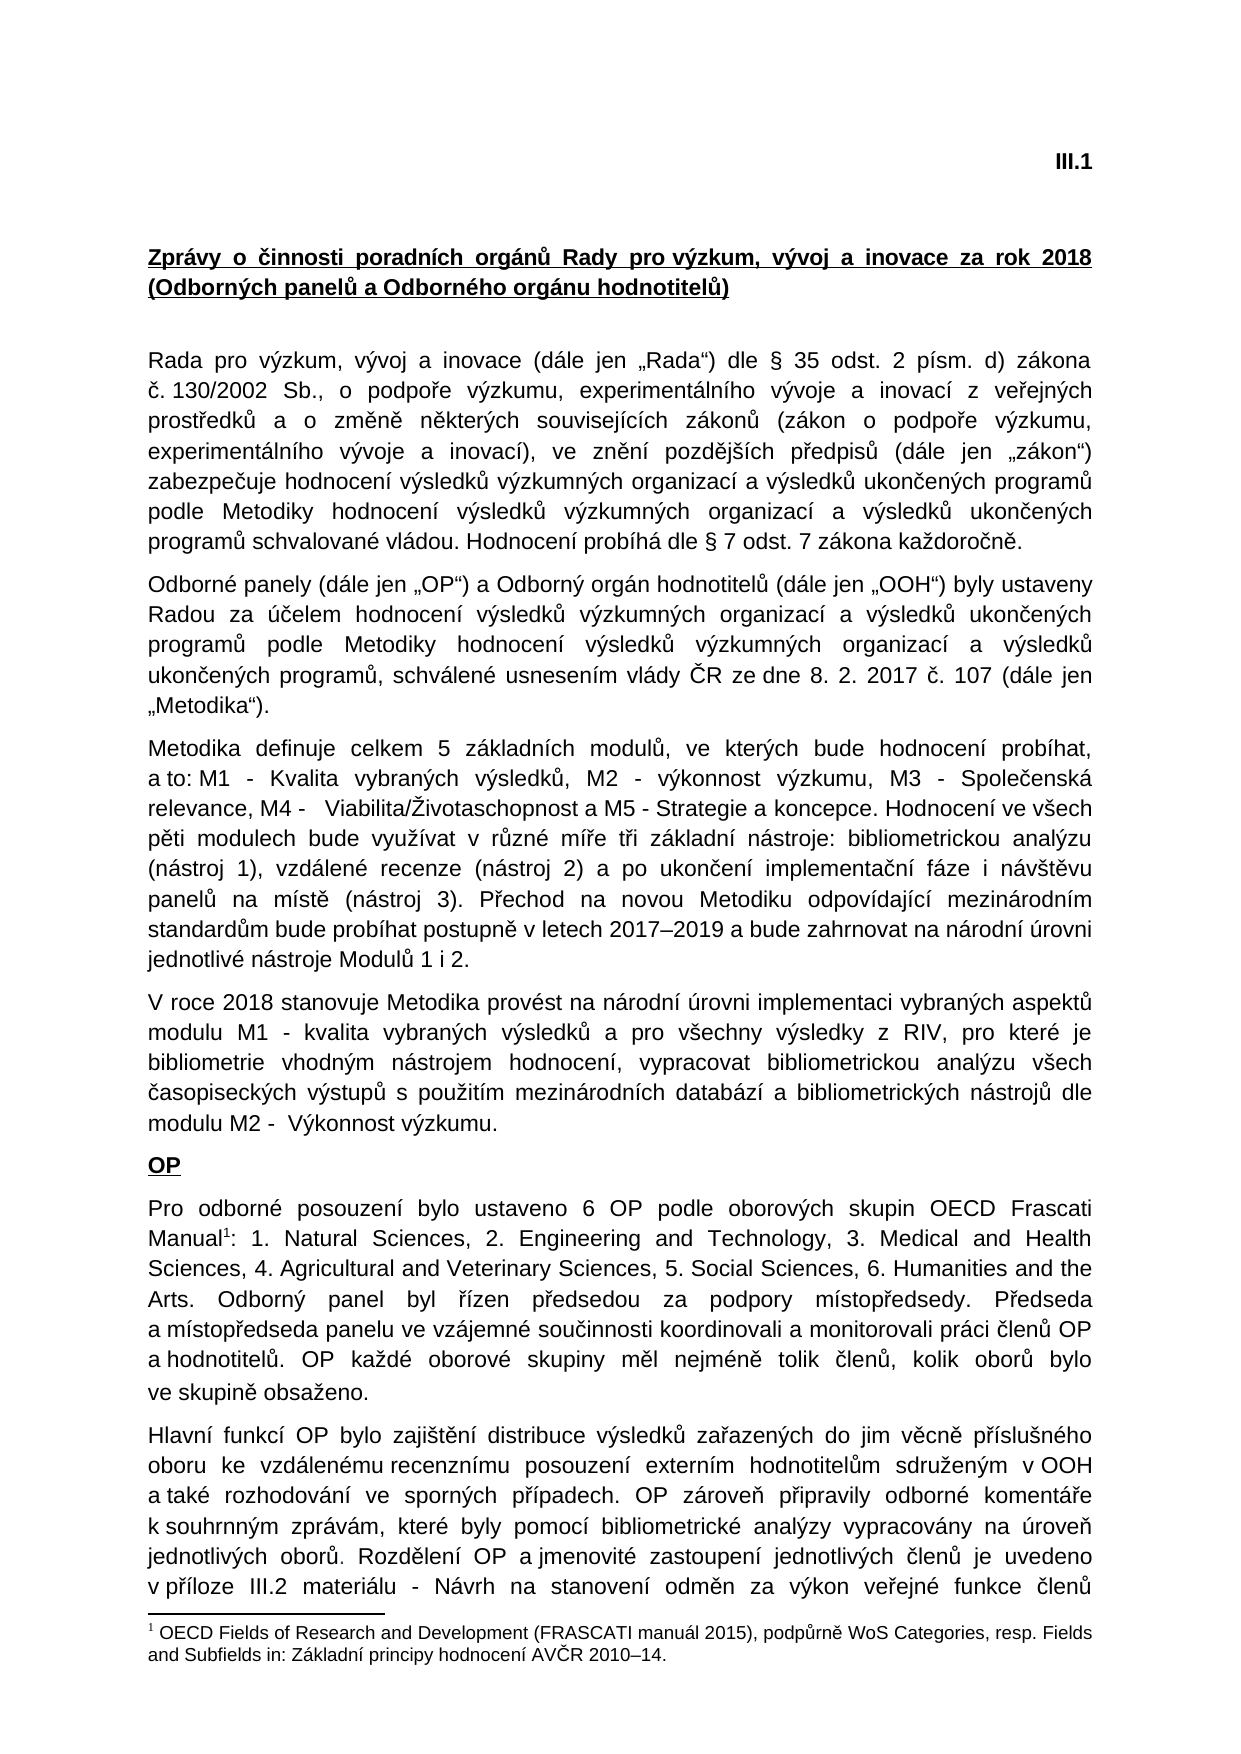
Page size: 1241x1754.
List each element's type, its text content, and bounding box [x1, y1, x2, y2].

text V roce 2018 stanovuje Metodika provést na národní úrovni implementaci vybraných aspektů modulu M1 - kvalita vybraných výsledků a pro všechny výsledky z RIV, pro které je bibliometrie vhodným nástrojem hodnocení, vypracovat bibliometrickou analýzu všech časopiseckých výstupů s použitím mezinárodních databází a bibliometrických nástrojů dle modulu M2 - Výkonnost výzkumu. [148, 989, 1093, 1136]
text Zprávy o činnosti poradních orgánů Rady pro výzkum, vývoj a inovace za rok 2018 (Odborných panelů a Odborného orgánu hodnotitelů) [148, 244, 1093, 267]
text OP [148, 1152, 1093, 1178]
text Pro odborné posouzení bylo ustaveno 6 OP podle oborových skupin OECD Frascati Manual: 1. Natural Sciences, 2. Engineering and Technology, 3. Medical and Health Sciences, 4. Agricultural and Veterinary Sciences, 5. Social Sciences, 6. Humanities and the Arts. Odborný panel byl řízen předsedou za podpory místopředsedy. Předseda a místopředseda panelu ve vzájemné součinnosti koordinovali a monitorovali práci členů OP a hodnotitelů. OP každé oborové skupiny měl nejméně tolik členů, kolik oborů bylo ve skupině obsaženo. [148, 1195, 1093, 1405]
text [148, 1422, 1093, 1599]
text Odborné panely (dále jen „OP“) a Odborný orgán hodnotitelů (dále jen „OOH“) byly ustaveny Radou za účelem hodnocení výsledků výzkumných organizací a výsledků ukončených programů podle Metodiky hodnocení výsledků výzkumných organizací a výsledků ukončených programů, schválené usnesením vlády ČR ze dne 8. 2. 2017 č. 107 (dále jen „Metodika“). [148, 571, 1093, 718]
text Metodika definuje celkem 5 základních modulů, ve kterých bude hodnocení probíhat, a to: M1 - Kvalita vybraných výsledků, M2 - výkonnost výzkumu, M3 - Společenská relevance, M4 - Viabilita/Životaschopnost a M5 - Strategie a koncepce. Hodnocení ve všech pěti modulech bude využívat v různé míře tři základní nástroje: bibliometrickou analýzu (nástroj 1), vzdálené recenze (nástroj 2) a po ukončení implementační fáze i návštěvu panelů na místě (nástroj 3). Přechod na novou Metodiku odpovídající mezinárodním standardům bude probíhat postupně v letech 2017–2019 a bude zahrnovat na národní úrovni jednotlivé nástroje Modulů 1 i 2. [148, 734, 1093, 972]
text Zprávy o činnosti poradních orgánů Rady pro výzkum, vývoj a inovace za rok 2018 (Odborných panelů a Odborného orgánu hodnotitelů) [148, 268, 1093, 300]
text III.1 [148, 148, 1093, 174]
text Rada pro výzkum, vývoj a inovace (dále jen „Rada“) dle § 35 odst. 2 písm. d) zákona č. 130/2002 Sb., o podpoře výzkumu, experimentálního vývoje a inovací z veřejných prostředků a o změně některých souvisejících zákonů (zákon o podpoře výzkumu, experimentálního vývoje a inovací), ve znění pozdějších předpisů (dále jen „zákon“) zabezpečuje hodnocení výsledků výzkumných organizací a výsledků ukončených programů podle Metodiky hodnocení výsledků výzkumných organizací a výsledků ukončených programů schvalované vládou. Hodnocení probíhá dle § 7 odst. 7 zákona každoročně. [148, 347, 1093, 554]
